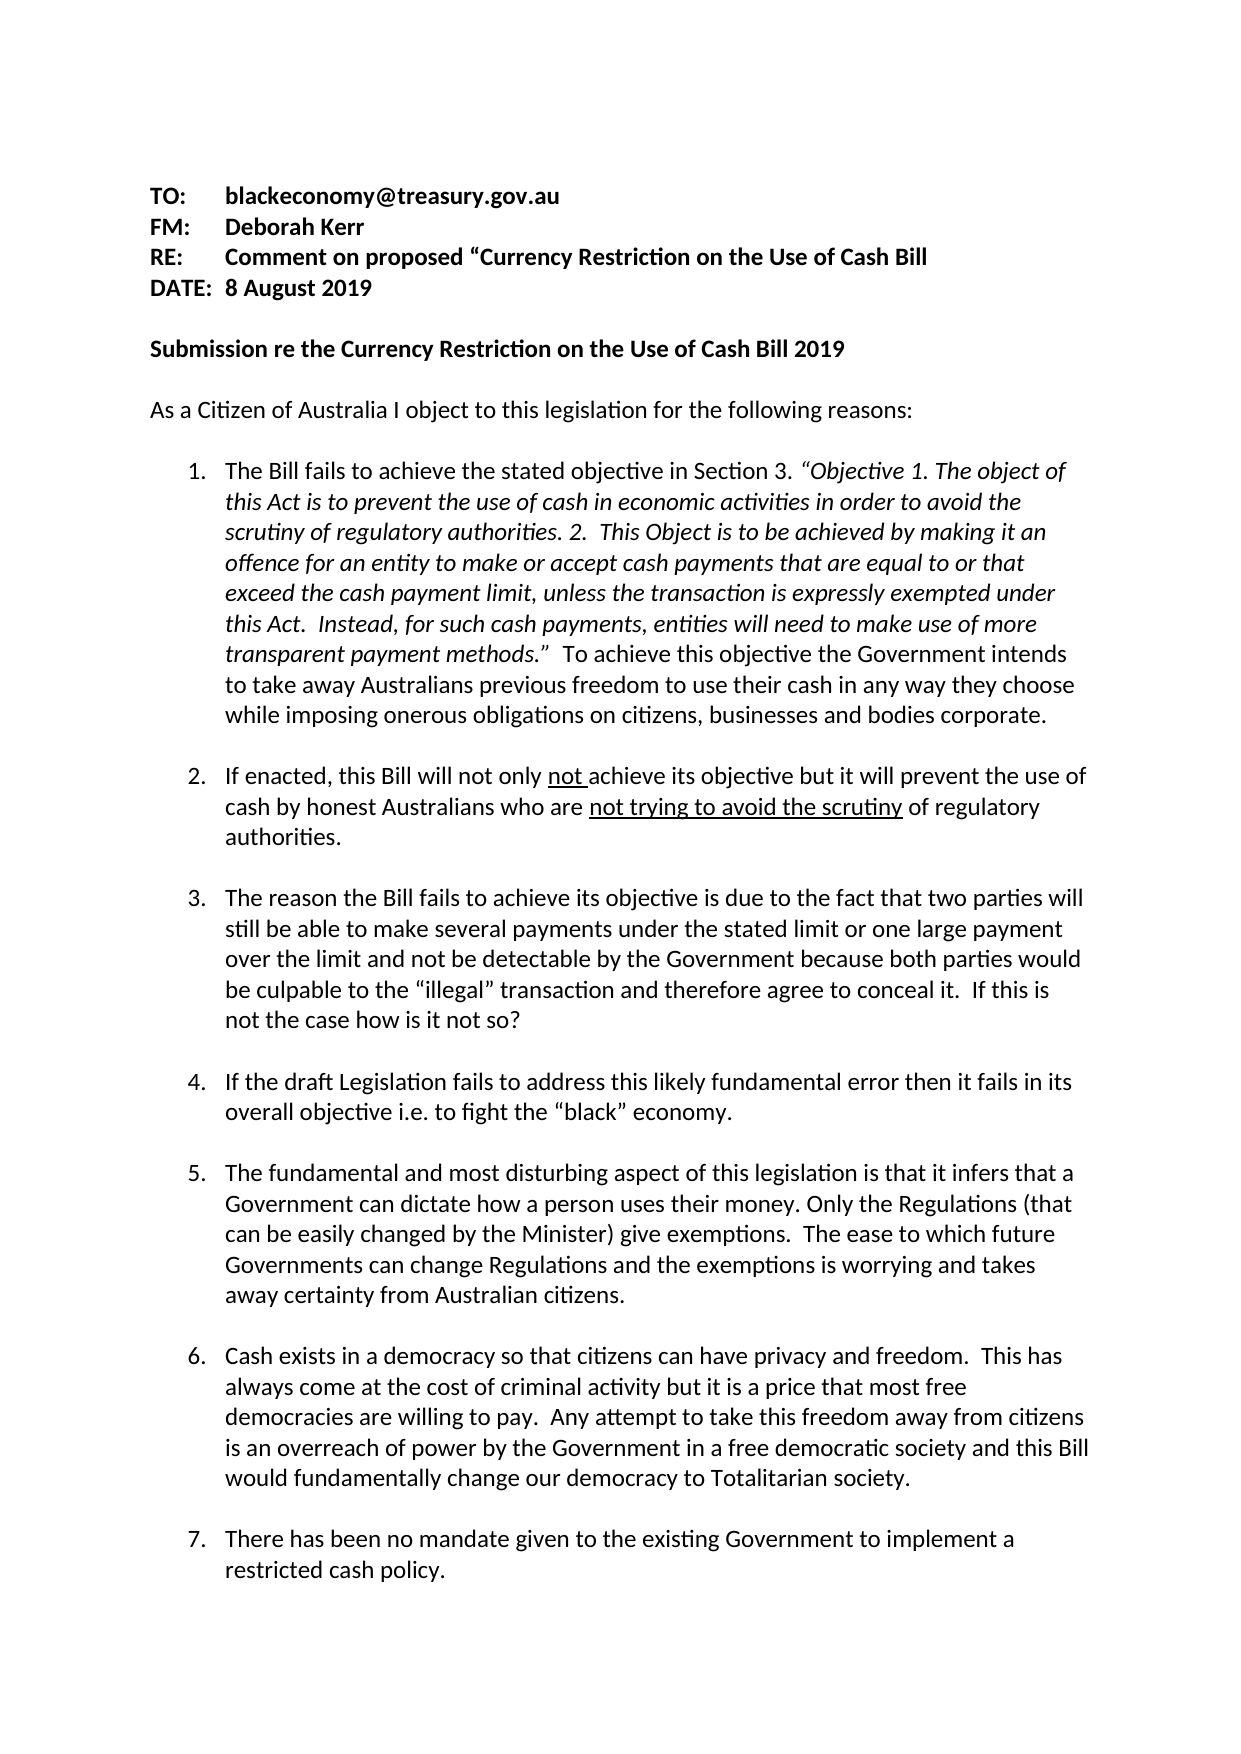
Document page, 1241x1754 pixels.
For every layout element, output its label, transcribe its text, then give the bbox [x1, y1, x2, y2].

text As a Citizen of Australia I object to this legislation for the following reasons: [150, 394, 1090, 425]
text RE: Comment on proposed “Currency Restriction on the Use of Cash Bill [150, 242, 1090, 272]
list The fundamental and most disturbing aspect of this legislation is that it infers that a Government can dictate how a person uses their money. Only the Regulations (that can be easily changed by the Minister) give exemptions. The ease to which future Governments can change Regulations and the exemptions is worrying and takes away certainty from Australian citizens. [187, 1157, 1090, 1310]
list If enacted, this Bill will not only not achieve its objective but it will prevent the use of cash by honest Australians who are not trying to avoid the scrutiny of regulatory authorities. [187, 760, 1090, 852]
text DATE: 8 August 2019 [150, 272, 1090, 303]
list There has been no mandate given to the existing Government to implement a restricted cash policy. [187, 1523, 1090, 1584]
list If the draft Legislation fails to address this likely fundamental error then it fails in its overall objective i.e. to fight the “black” economy. [187, 1066, 1090, 1127]
list The Bill fails to achieve the stated objective in Section 3. “Objective 1. The object of this Act is to prevent the use of cash in economic activities in order to avoid the scrutiny of regulatory authorities. 2. This Object is to be achieved by making it an offence for an entity to make or accept cash payments that are equal to or that exceed the cash payment limit, unless the transaction is expressly exempted under this Act. Instead, for such cash payments, entities will need to make use of more transparent payment methods.” To achieve this objective the Government intends to take away Australians previous freedom to use their cash in any way they choose while imposing onerous obligations on citizens, businesses and bodies corporate. [187, 455, 1090, 730]
text Submission re the Currency Restriction on the Use of Cash Bill 2019 [150, 333, 1090, 364]
list The reason the Bill fails to achieve its objective is due to the fact that two parties will still be able to make several payments under the stated limit or one large payment over the limit and not be detectable by the Government because both parties would be culpable to the “illegal” transaction and therefore agree to conceal it. If this is not the case how is it not so? [187, 882, 1090, 1035]
list Cash exists in a democracy so that citizens can have privacy and freedom. This has always come at the cost of criminal activity but it is a price that most free democracies are willing to pay. Any attempt to take this freedom away from citizens is an overreach of power by the Government in a free democratic society and this Bill would fundamentally change our democracy to Totalitarian society. [187, 1340, 1090, 1493]
text TO: blackeconomy@treasury.gov.au [150, 181, 1090, 211]
text FM: Deborah Kerr [150, 211, 1090, 242]
